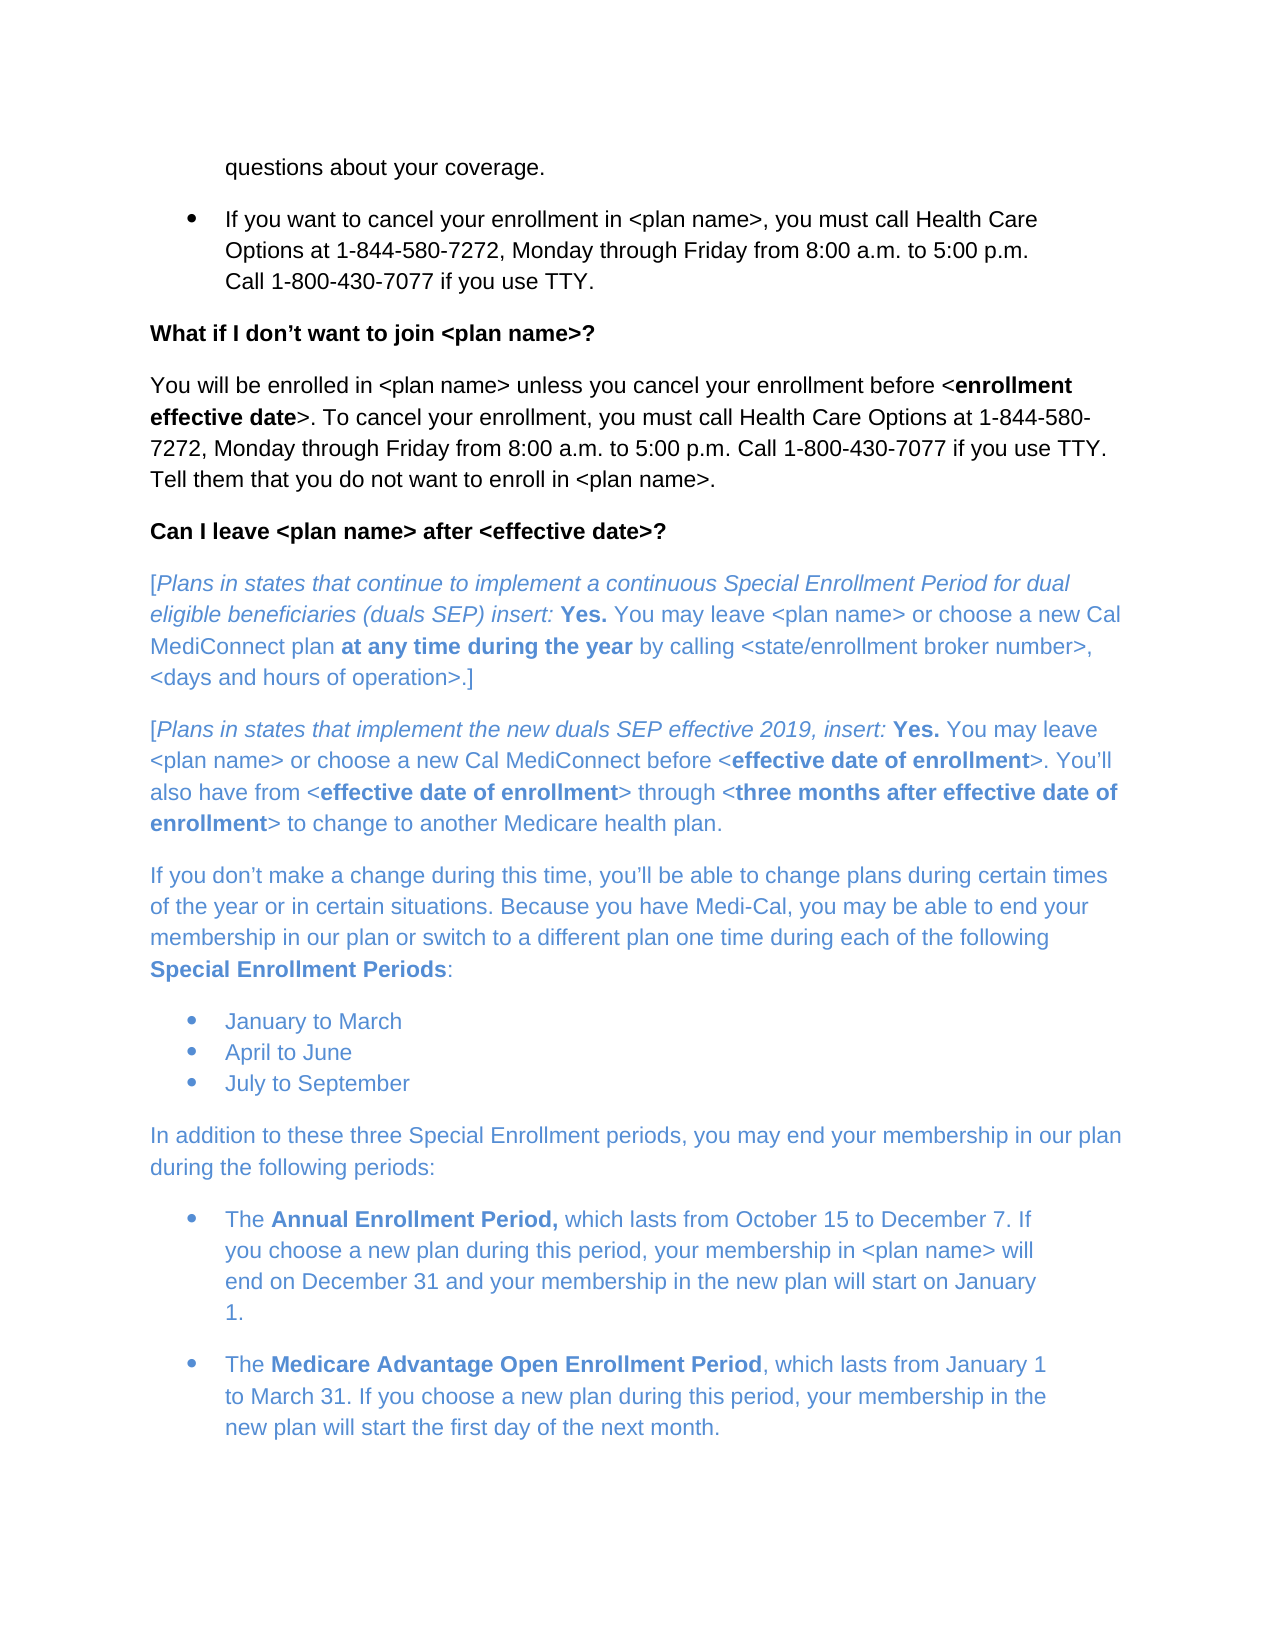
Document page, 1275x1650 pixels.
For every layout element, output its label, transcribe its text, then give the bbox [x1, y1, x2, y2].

list The Annual Enrollment Period, which lasts from October 15 to December 7. If you choose a new plan during this period, your membership in <plan name> will end on December 31 and your membership in the new plan will start on January 1. [187, 1202, 1050, 1327]
list July to September [187, 1067, 1050, 1098]
list The Medicare Advantage Open Enrollment Period, which lasts from January 1 to March 31. If you choose a new plan during this period, your membership in the new plan will start the first day of the next month. [187, 1348, 1050, 1442]
text What if I don’t want to join <plan name>? [150, 317, 1125, 348]
text [Plans in states that implement the new duals SEP effective 2019, insert: Yes. You may leave <plan name> or choose a new Cal MediConnect before <effective date of enrollment>. You’ll also have from <effective date of enrollment> through <three months after effective date of enrollment> to change to another Medicare health plan. [150, 712, 1125, 837]
list April to June [187, 1035, 1050, 1067]
text [Plans in states that continue to implement a continuous Special Enrollment Period for dual eligible beneficiaries (duals SEP) insert: Yes. You may leave <plan name> or choose a new Cal MediConnect plan at any time during the year by calling <state/enrollment broker number>, <days and hours of operation>.] [150, 567, 1125, 692]
text If you don’t make a change during this time, you’ll be able to change plans during certain times of the year or in certain situations. Because you have Medi-Cal, you may be able to end your membership in our plan or switch to a different plan one time during each of the following Special Enrollment Periods: [150, 858, 1125, 983]
text In addition to these three Special Enrollment periods, you may end your membership in our plan during the following periods: [150, 1119, 1125, 1181]
list If you want to cancel your enrollment in <plan name>, you must call Health Care Options at 1-844-580-7272, Monday through Friday from 8:00 a.m. to 5:00 p.m. Call 1-800-430-7077 if you use TTY. [187, 202, 1050, 296]
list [187, 150, 1050, 181]
text Can I leave <plan name> after <effective date>? [150, 514, 1125, 546]
text You will be enrolled in <plan name> unless you cancel your enrollment before <enrollment effective date>. To cancel your enrollment, you must call Health Care Options at 1-844-580-7272, Monday through Friday from 8:00 a.m. to 5:00 p.m. Call 1-800-430-7077 if you use TTY. Tell them that you do not want to enroll in <plan name>. [150, 369, 1125, 494]
list January to March [187, 1004, 1050, 1035]
